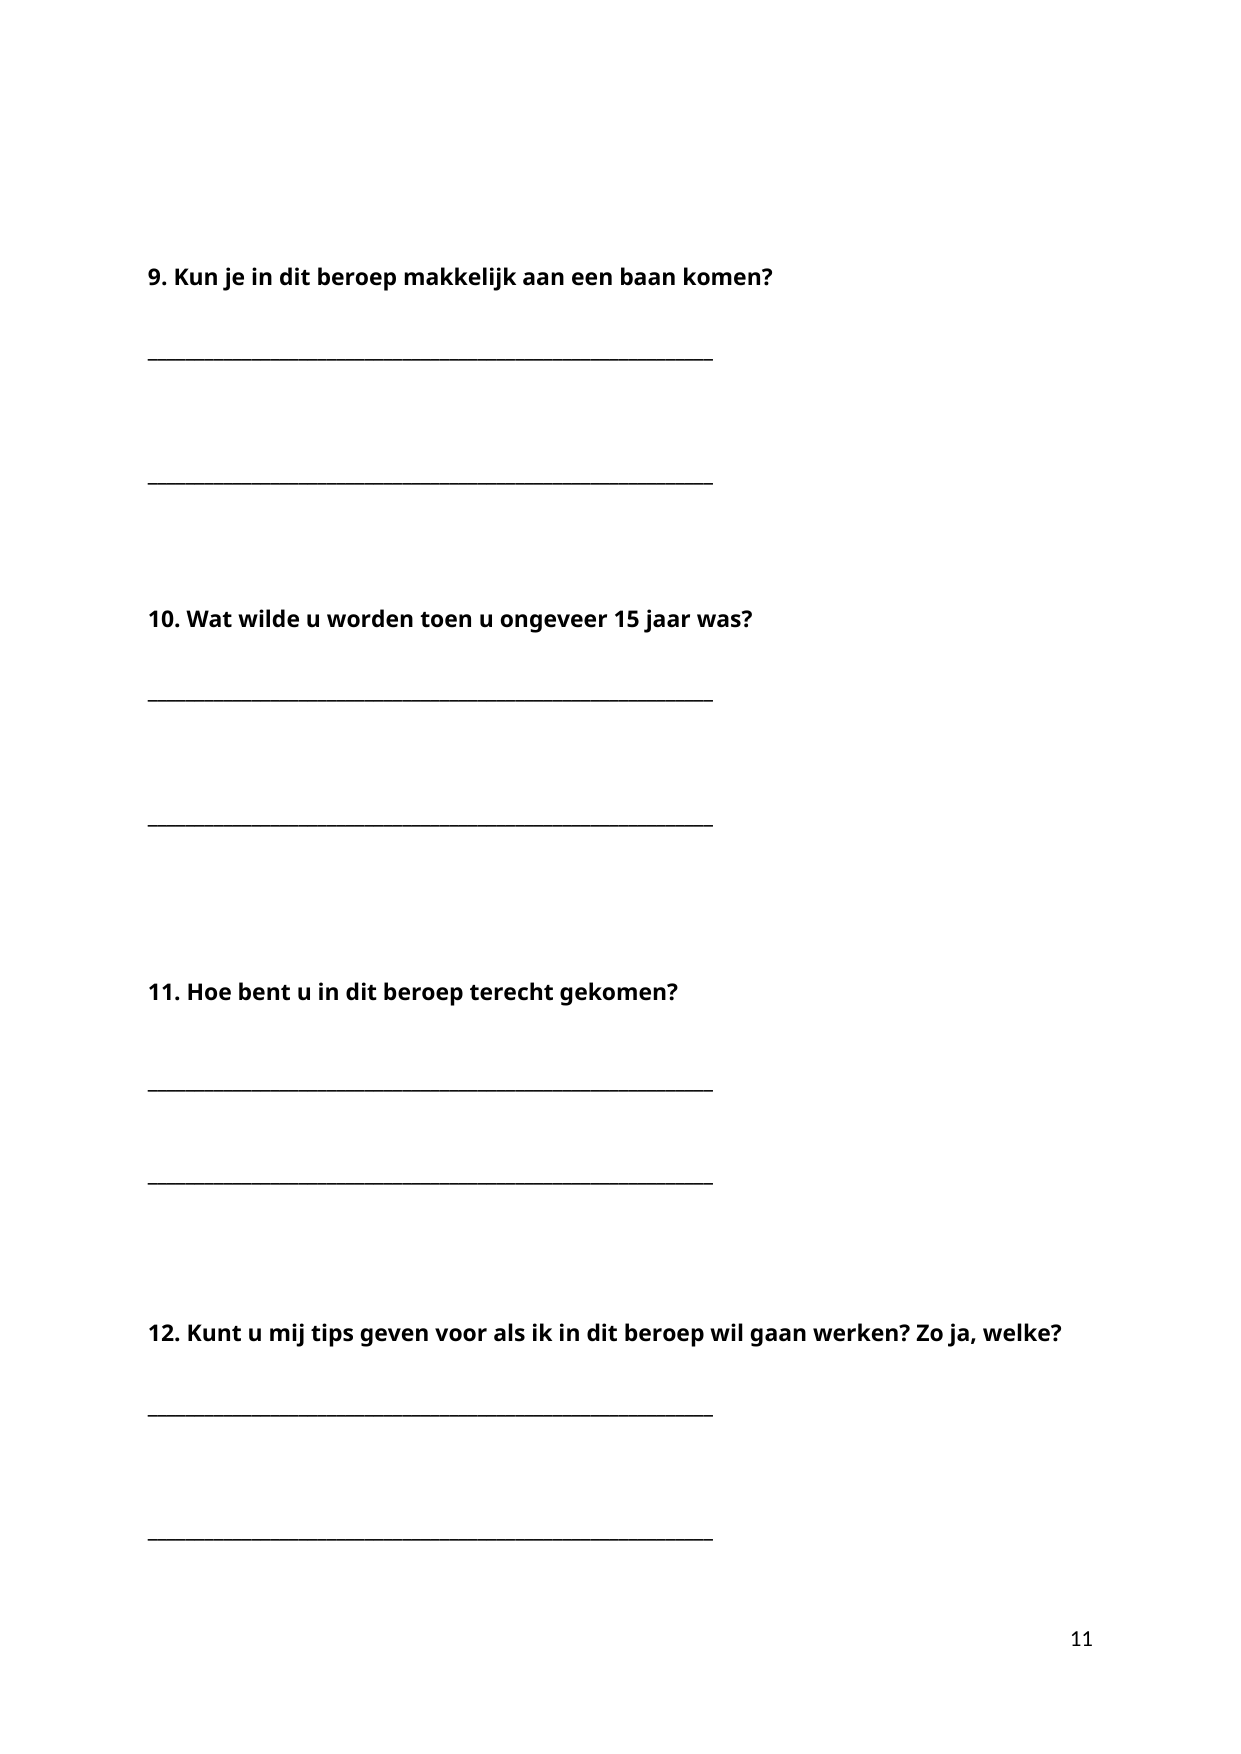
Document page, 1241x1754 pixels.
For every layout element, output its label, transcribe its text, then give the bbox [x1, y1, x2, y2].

text 10. Wat wilde u worden toen u ongeveer 15 jaar was? ____________________________________________________________ [148, 603, 1093, 738]
text ____________________________________________________________ [148, 1121, 1093, 1220]
text 9. Kun je in dit beroep makkelijk aan een baan komen? ____________________________________________________________ [148, 261, 1093, 396]
text ____________________________________________________________ [148, 763, 1093, 862]
text 12. Kunt u mij tips geven voor als ik in dit beroep wil gaan werken? Zo ja, welke? ____________________________________________________________ [148, 1245, 1093, 1452]
text 11. Hoe bent u in dit beroep terecht gekomen? [148, 976, 1093, 1039]
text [148, 1477, 1093, 1545]
text ____________________________________________________________ [148, 1064, 1093, 1095]
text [148, 421, 1093, 521]
